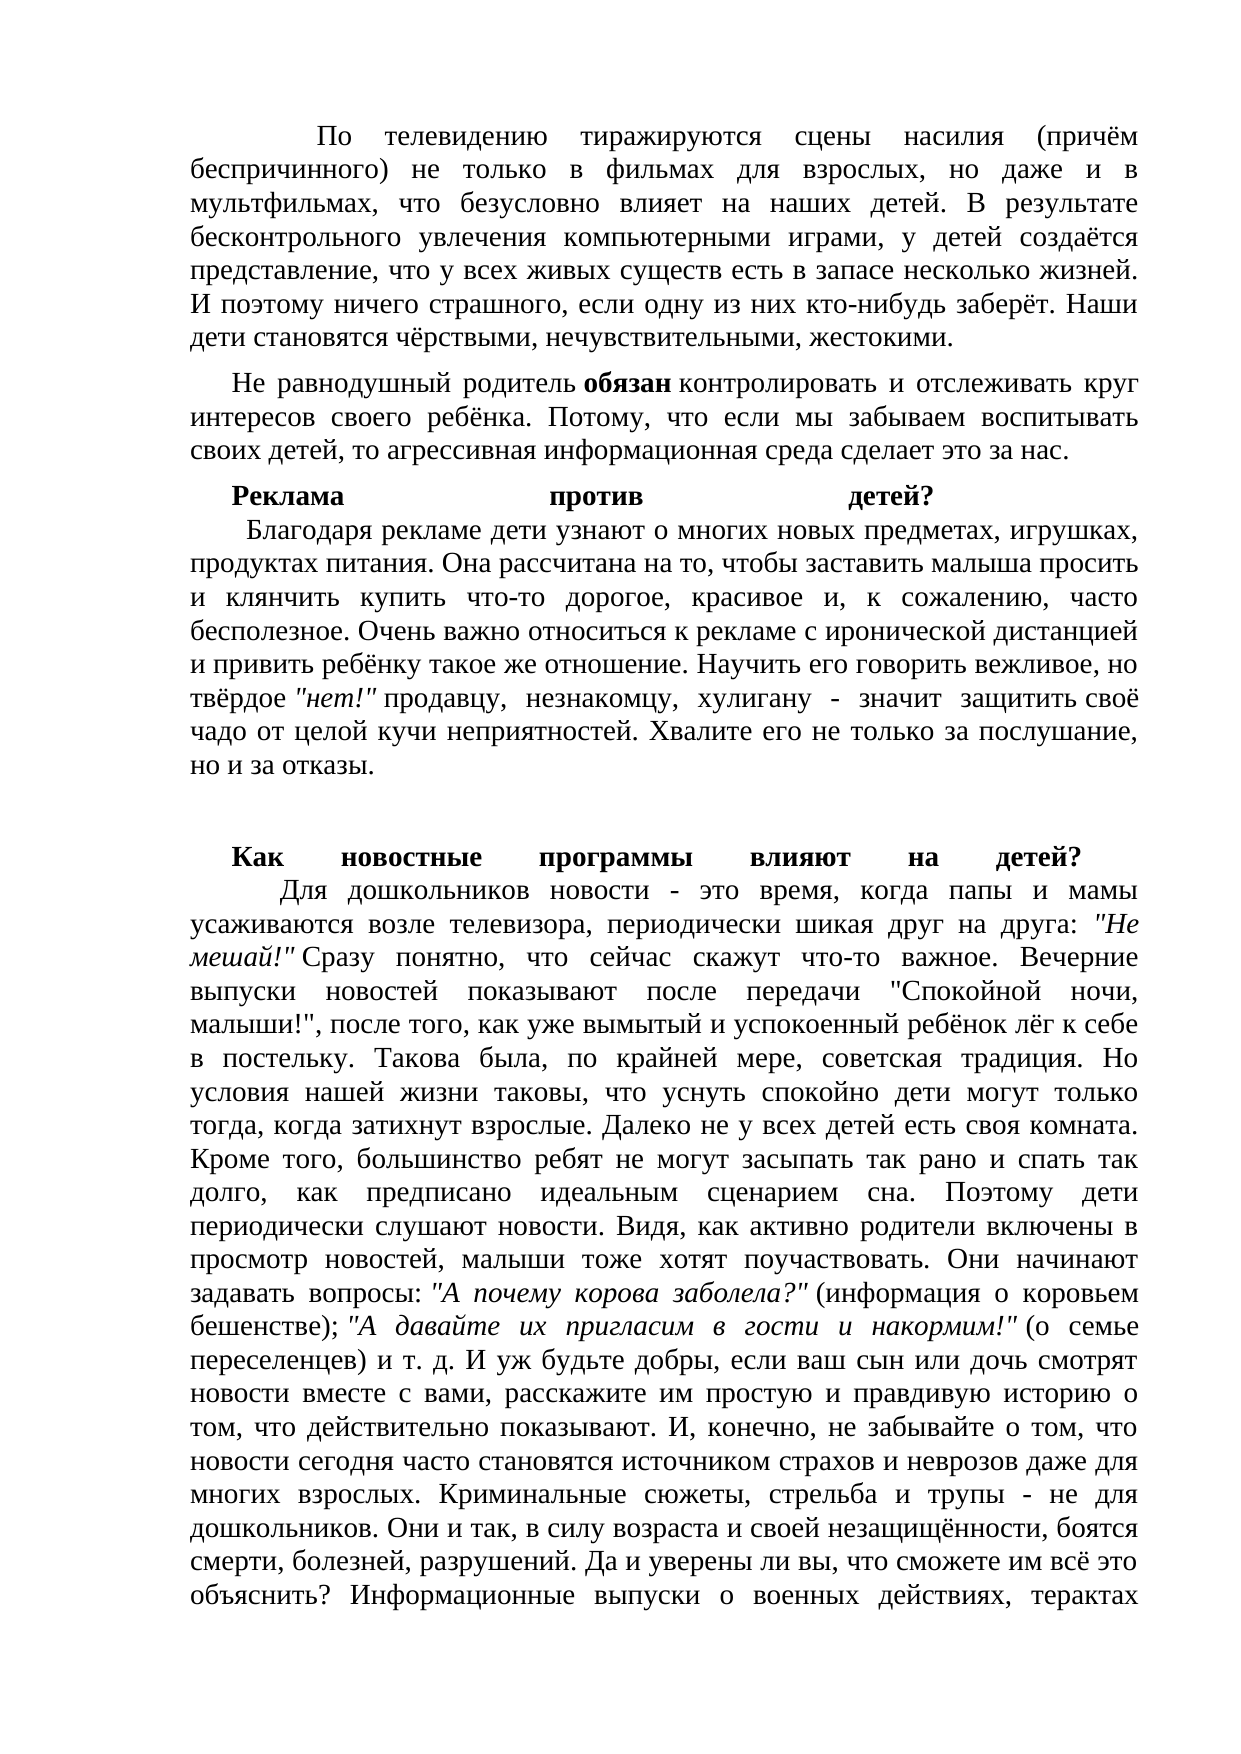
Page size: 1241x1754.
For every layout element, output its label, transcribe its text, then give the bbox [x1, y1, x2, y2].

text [190, 118, 1139, 353]
text Реклама против детей? Благодаря рекламе дети узнают о многих новых предметах, игрушках, продуктах питания. Она рассчитана на то, чтобы заставить малыша просить и клянчить купить что-то дорогое, красивое и, к сожалению, часто бесполезное. Очень важно относиться к рекламе с иронической дистанцией и привить ребёнку такое же отношение. Научить его говорить вежливое, но твёрдое "нет!" продавцу, незнакомцу, хулигану - значит защитить своё чадо от целой кучи неприятностей. Хвалите его не только за послушание, но и за отказы. [190, 478, 1139, 780]
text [190, 839, 1139, 1610]
text Не равнодушный родитель обязан контролировать и отслеживать круг интересов своего ребёнка. Потому, что если мы забываем воспитывать своих детей, то агрессивная информационная среда сделает это за нас. [190, 365, 1139, 466]
